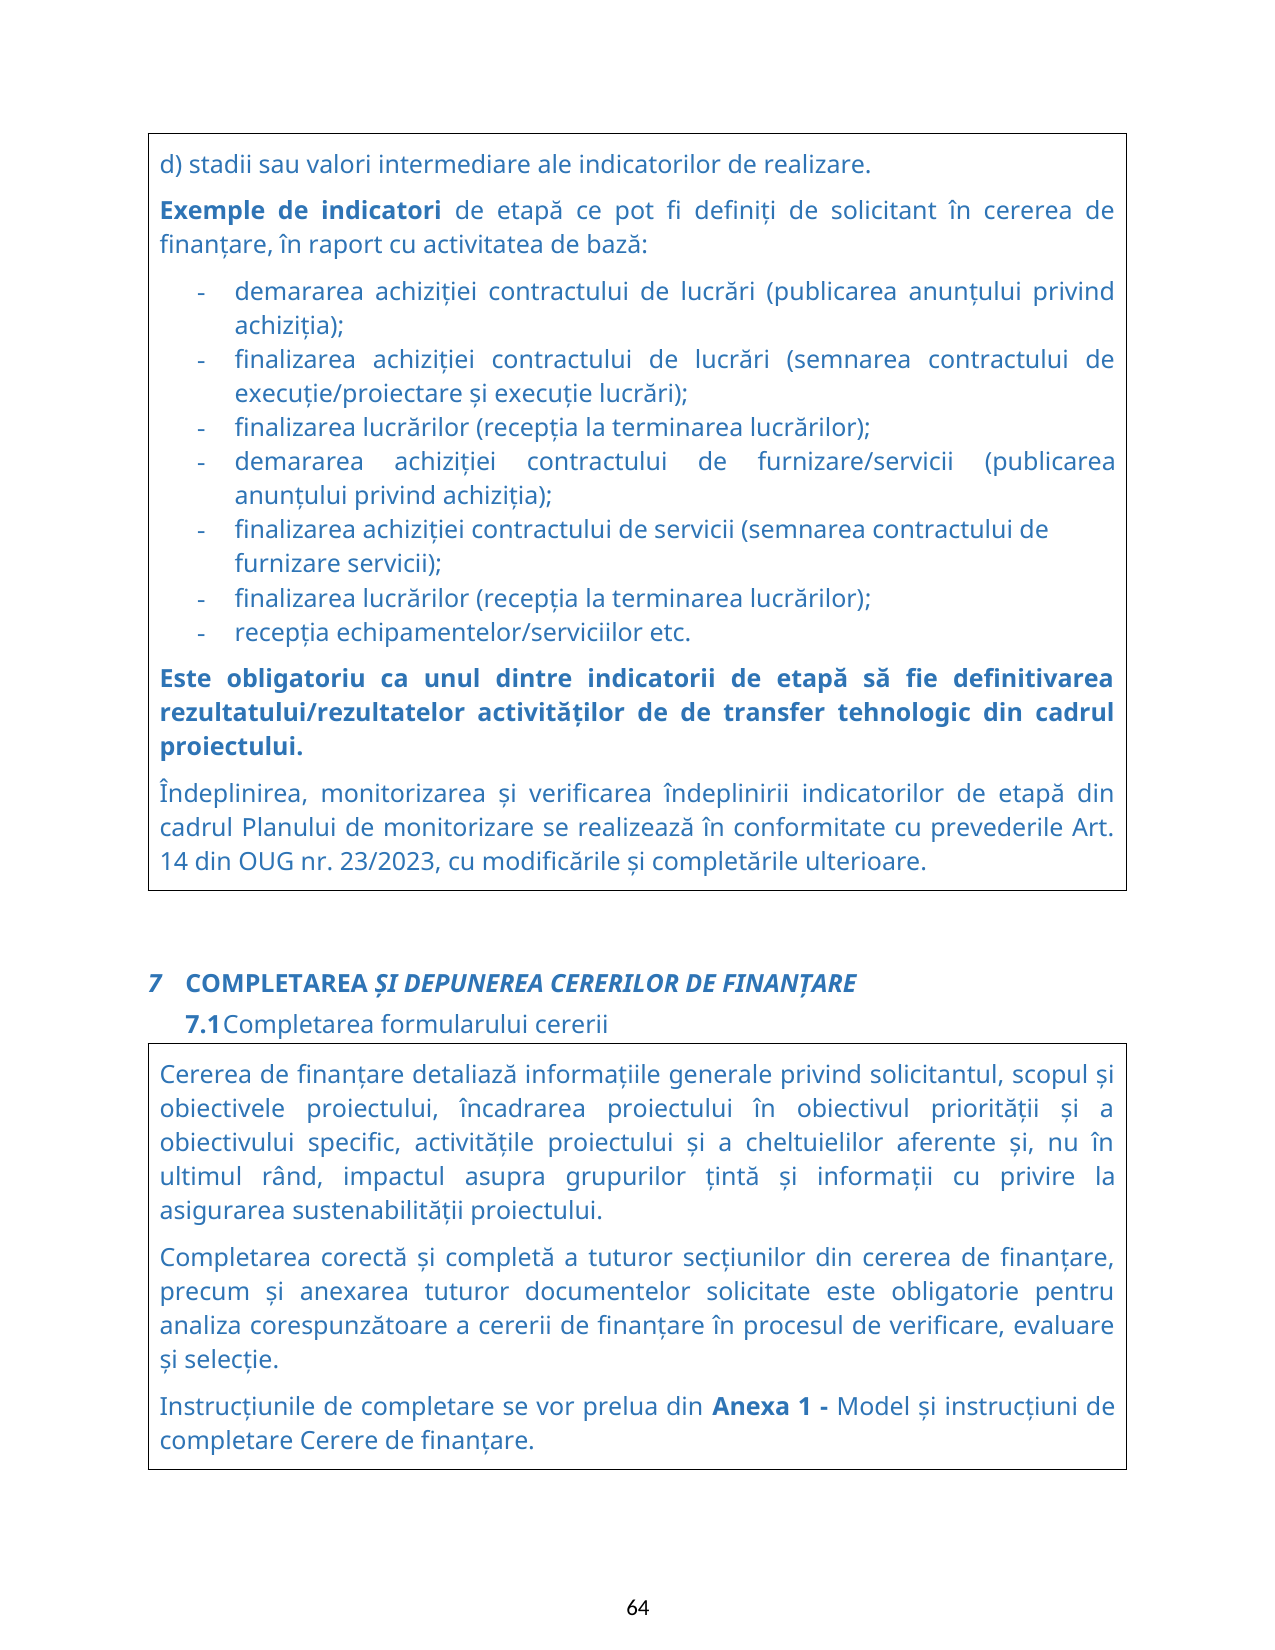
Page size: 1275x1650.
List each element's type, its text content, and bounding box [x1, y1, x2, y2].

subtitle Completarea formularului cererii [185, 1006, 1127, 1041]
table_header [149, 134, 1126, 890]
subtitle COMPLETAREA ȘI DEPUNEREA CERERILOR DE FINANȚARE [148, 966, 1127, 999]
table_header Cererea de finanțare detaliază informațiile generale privind solicitantul, scopul și obiectivele proiectului, încadrarea proiectului în obiectivul priorității și a obiectivului specific, activitățile proiectului și a cheltuielilor aferente și, nu în ultimul rând, impactul asupra grupurilor țintă și informații cu privire la asigurarea sustenabilității proiectului. Completarea corectă și completă a tuturor secțiunilor din cererea de finanțare, precum și anexarea tuturor documentelor solicitate este obligatorie pentru analiza corespunzătoare a cererii de finanțare în procesul de verificare, evaluare și selecție. Instrucțiunile de completare se vor prelua din Anexa 1 - Model și instrucțiuni de completare Cerere de finanțare. [149, 1044, 1126, 1469]
